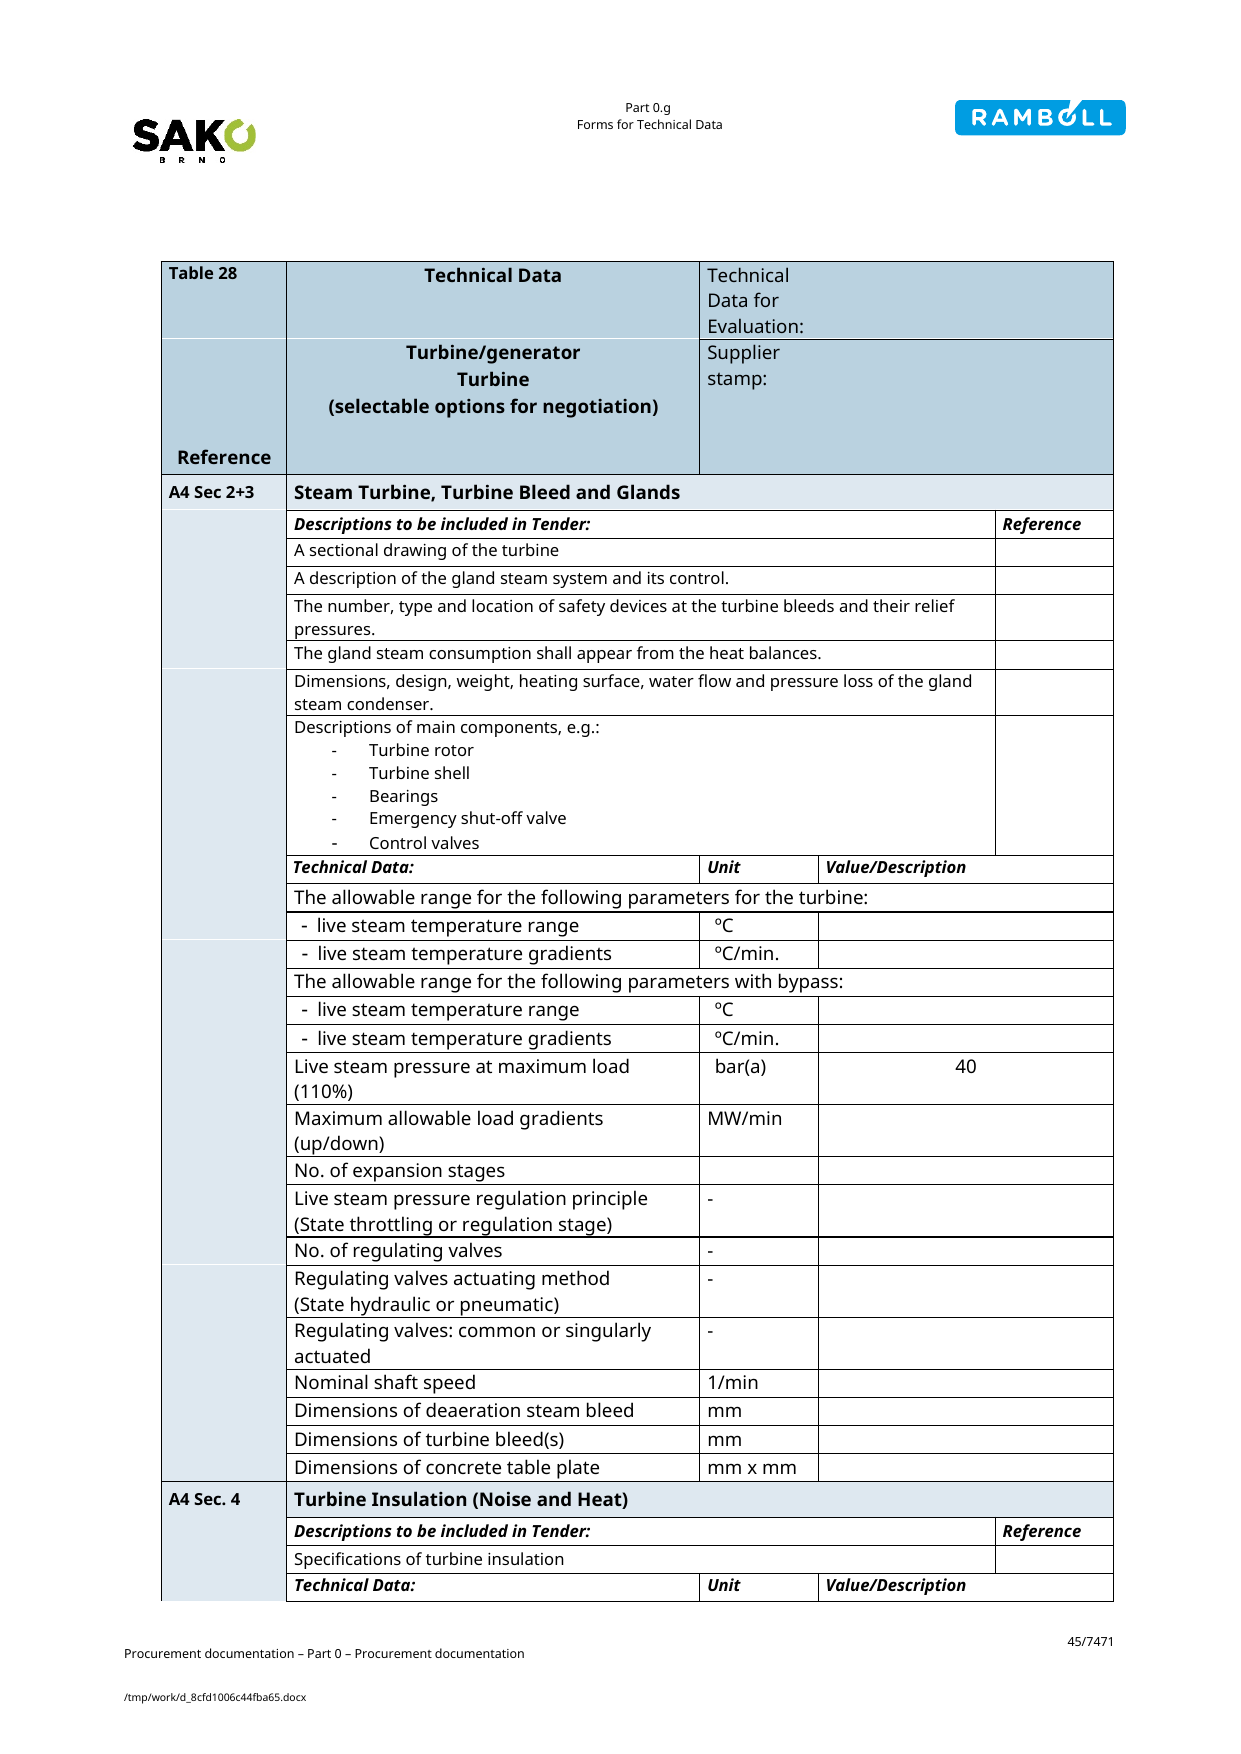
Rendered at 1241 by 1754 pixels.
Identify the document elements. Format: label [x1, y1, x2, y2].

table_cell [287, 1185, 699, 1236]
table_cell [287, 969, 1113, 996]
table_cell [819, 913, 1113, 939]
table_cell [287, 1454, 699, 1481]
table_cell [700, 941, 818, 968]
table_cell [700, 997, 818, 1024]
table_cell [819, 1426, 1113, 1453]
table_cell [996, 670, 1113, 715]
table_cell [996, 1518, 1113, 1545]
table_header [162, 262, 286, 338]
picture [132, 119, 256, 163]
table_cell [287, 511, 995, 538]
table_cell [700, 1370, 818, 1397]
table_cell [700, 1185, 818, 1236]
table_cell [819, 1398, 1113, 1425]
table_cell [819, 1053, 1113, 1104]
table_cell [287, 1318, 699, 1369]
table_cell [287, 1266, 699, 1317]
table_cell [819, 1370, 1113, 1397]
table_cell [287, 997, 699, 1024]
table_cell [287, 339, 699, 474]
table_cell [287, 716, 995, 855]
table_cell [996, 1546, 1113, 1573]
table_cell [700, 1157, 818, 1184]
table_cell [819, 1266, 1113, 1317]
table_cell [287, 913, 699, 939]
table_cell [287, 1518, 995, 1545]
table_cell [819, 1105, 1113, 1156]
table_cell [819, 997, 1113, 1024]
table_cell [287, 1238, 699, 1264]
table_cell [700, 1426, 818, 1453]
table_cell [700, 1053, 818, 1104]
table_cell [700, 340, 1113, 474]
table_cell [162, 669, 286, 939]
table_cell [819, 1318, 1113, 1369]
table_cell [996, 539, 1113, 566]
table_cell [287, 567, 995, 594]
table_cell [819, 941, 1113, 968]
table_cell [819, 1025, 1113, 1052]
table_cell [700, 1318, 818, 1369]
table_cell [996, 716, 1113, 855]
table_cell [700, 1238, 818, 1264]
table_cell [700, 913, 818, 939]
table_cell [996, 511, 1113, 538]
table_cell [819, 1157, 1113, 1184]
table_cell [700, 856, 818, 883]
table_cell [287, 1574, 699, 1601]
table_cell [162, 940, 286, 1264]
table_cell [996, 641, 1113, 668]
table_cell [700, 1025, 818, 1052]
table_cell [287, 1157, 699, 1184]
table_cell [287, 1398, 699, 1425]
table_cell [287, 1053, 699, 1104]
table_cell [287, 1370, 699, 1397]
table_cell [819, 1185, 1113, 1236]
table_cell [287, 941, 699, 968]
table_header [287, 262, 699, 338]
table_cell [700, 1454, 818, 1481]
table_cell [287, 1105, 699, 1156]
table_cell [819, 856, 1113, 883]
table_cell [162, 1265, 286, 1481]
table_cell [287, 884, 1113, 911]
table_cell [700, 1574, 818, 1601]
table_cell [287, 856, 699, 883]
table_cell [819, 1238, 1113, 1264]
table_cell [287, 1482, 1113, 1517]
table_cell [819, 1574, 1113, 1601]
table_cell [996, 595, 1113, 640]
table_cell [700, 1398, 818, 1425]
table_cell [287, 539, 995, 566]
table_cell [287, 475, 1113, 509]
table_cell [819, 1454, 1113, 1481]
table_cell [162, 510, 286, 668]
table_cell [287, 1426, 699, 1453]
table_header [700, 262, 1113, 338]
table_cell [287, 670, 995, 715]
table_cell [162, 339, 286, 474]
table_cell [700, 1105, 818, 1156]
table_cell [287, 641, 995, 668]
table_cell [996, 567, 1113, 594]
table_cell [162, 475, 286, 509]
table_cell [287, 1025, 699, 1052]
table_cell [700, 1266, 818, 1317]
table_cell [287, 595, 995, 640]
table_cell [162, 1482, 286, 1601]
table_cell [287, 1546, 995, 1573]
